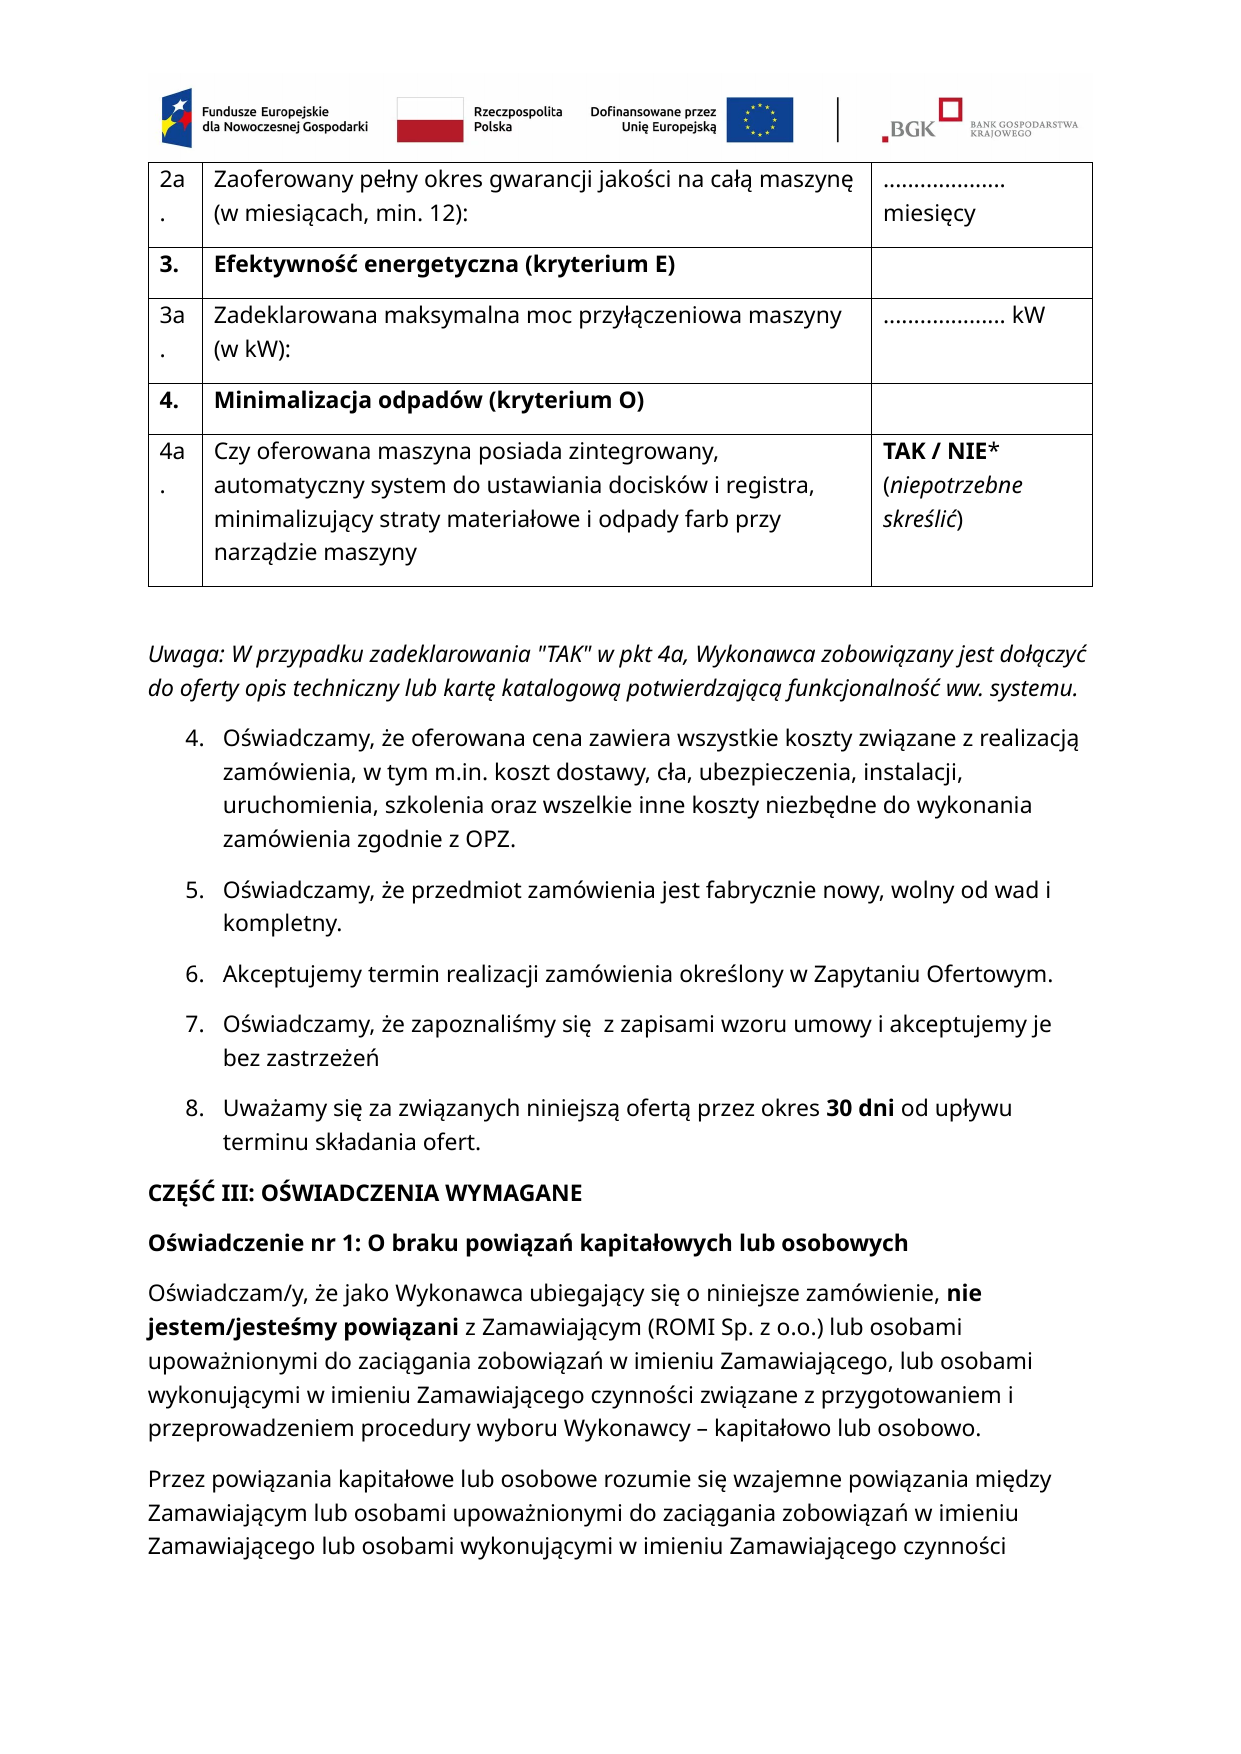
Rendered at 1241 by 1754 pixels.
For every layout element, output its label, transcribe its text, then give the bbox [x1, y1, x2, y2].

table_cell Minimalizacja odpadów (kryterium O) [203, 384, 871, 434]
table_cell Zaoferowany pełny okres gwarancji jakości na całą maszynę (w miesiącach, min. 12): [203, 163, 871, 247]
table_cell TAK / NIE* (niepotrzebne skreślić) [872, 435, 1092, 586]
table_cell 3a. [149, 299, 202, 383]
table_cell Efektywność energetyczna (kryterium E) [203, 248, 871, 298]
text Oświadczam/y, że jako Wykonawca ubiegający się o niniejsze zamówienie, nie jestem/jesteśmy powiązani z Zamawiającym (ROMI Sp. z o.o.) lub osobami upoważnionymi do zaciągania zobowiązań w imieniu Zamawiającego, lub osobami wykonującymi w imieniu Zamawiającego czynności związane z przygotowaniem i przeprowadzeniem procedury wyboru Wykonawcy – kapitałowo lub osobowo. [148, 1277, 1093, 1443]
table_cell .................... kW [872, 299, 1092, 383]
text CZĘŚĆ III: OŚWIADCZENIA WYMAGANE [148, 1176, 1093, 1208]
table_cell 3. [149, 248, 202, 298]
list Oświadczamy, że przedmiot zamówienia jest fabrycznie nowy, wolny od wad i kompletny. [185, 873, 1093, 938]
table_cell [872, 384, 1092, 434]
table_cell [872, 248, 1092, 298]
list Uważamy się za związanych niniejszą ofertą przez okres 30 dni od upływu terminu składania ofert. [185, 1092, 1093, 1157]
list Oświadczamy, że oferowana cena zawiera wszystkie koszty związane z realizacją zamówienia, w tym m.in. koszt dostawy, cła, ubezpieczenia, instalacji, uruchomienia, szkolenia oraz wszelkie inne koszty niezbędne do wykonania zamówienia zgodnie z OPZ. [185, 722, 1093, 854]
picture [147, 73, 1093, 162]
table_cell 4a. [149, 435, 202, 586]
text Uwaga: W przypadku zadeklarowania "TAK" w pkt 4a, Wykonawca zobowiązany jest dołączyć do oferty opis techniczny lub kartę katalogową potwierdzającą funkcjonalność ww. systemu. [148, 638, 1093, 703]
table_cell .................... miesięcy [872, 163, 1092, 247]
list Akceptujemy termin realizacji zamówienia określony w Zapytaniu Ofertowym. [185, 958, 1093, 989]
text Oświadczenie nr 1: O braku powiązań kapitałowych lub osobowych [148, 1227, 1093, 1258]
table_cell 2a. [149, 163, 202, 247]
list Oświadczamy, że zapoznaliśmy się z zapisami wzoru umowy i akceptujemy je bez zastrzeżeń [185, 1008, 1093, 1073]
table_cell 4. [149, 384, 202, 434]
table_cell Zadeklarowana maksymalna moc przyłączeniowa maszyny (w kW): [203, 299, 871, 383]
table_cell Czy oferowana maszyna posiada zintegrowany, automatyczny system do ustawiania docisków i registra, minimalizujący straty materiałowe i odpady farb przy narządzie maszyny [203, 435, 871, 586]
